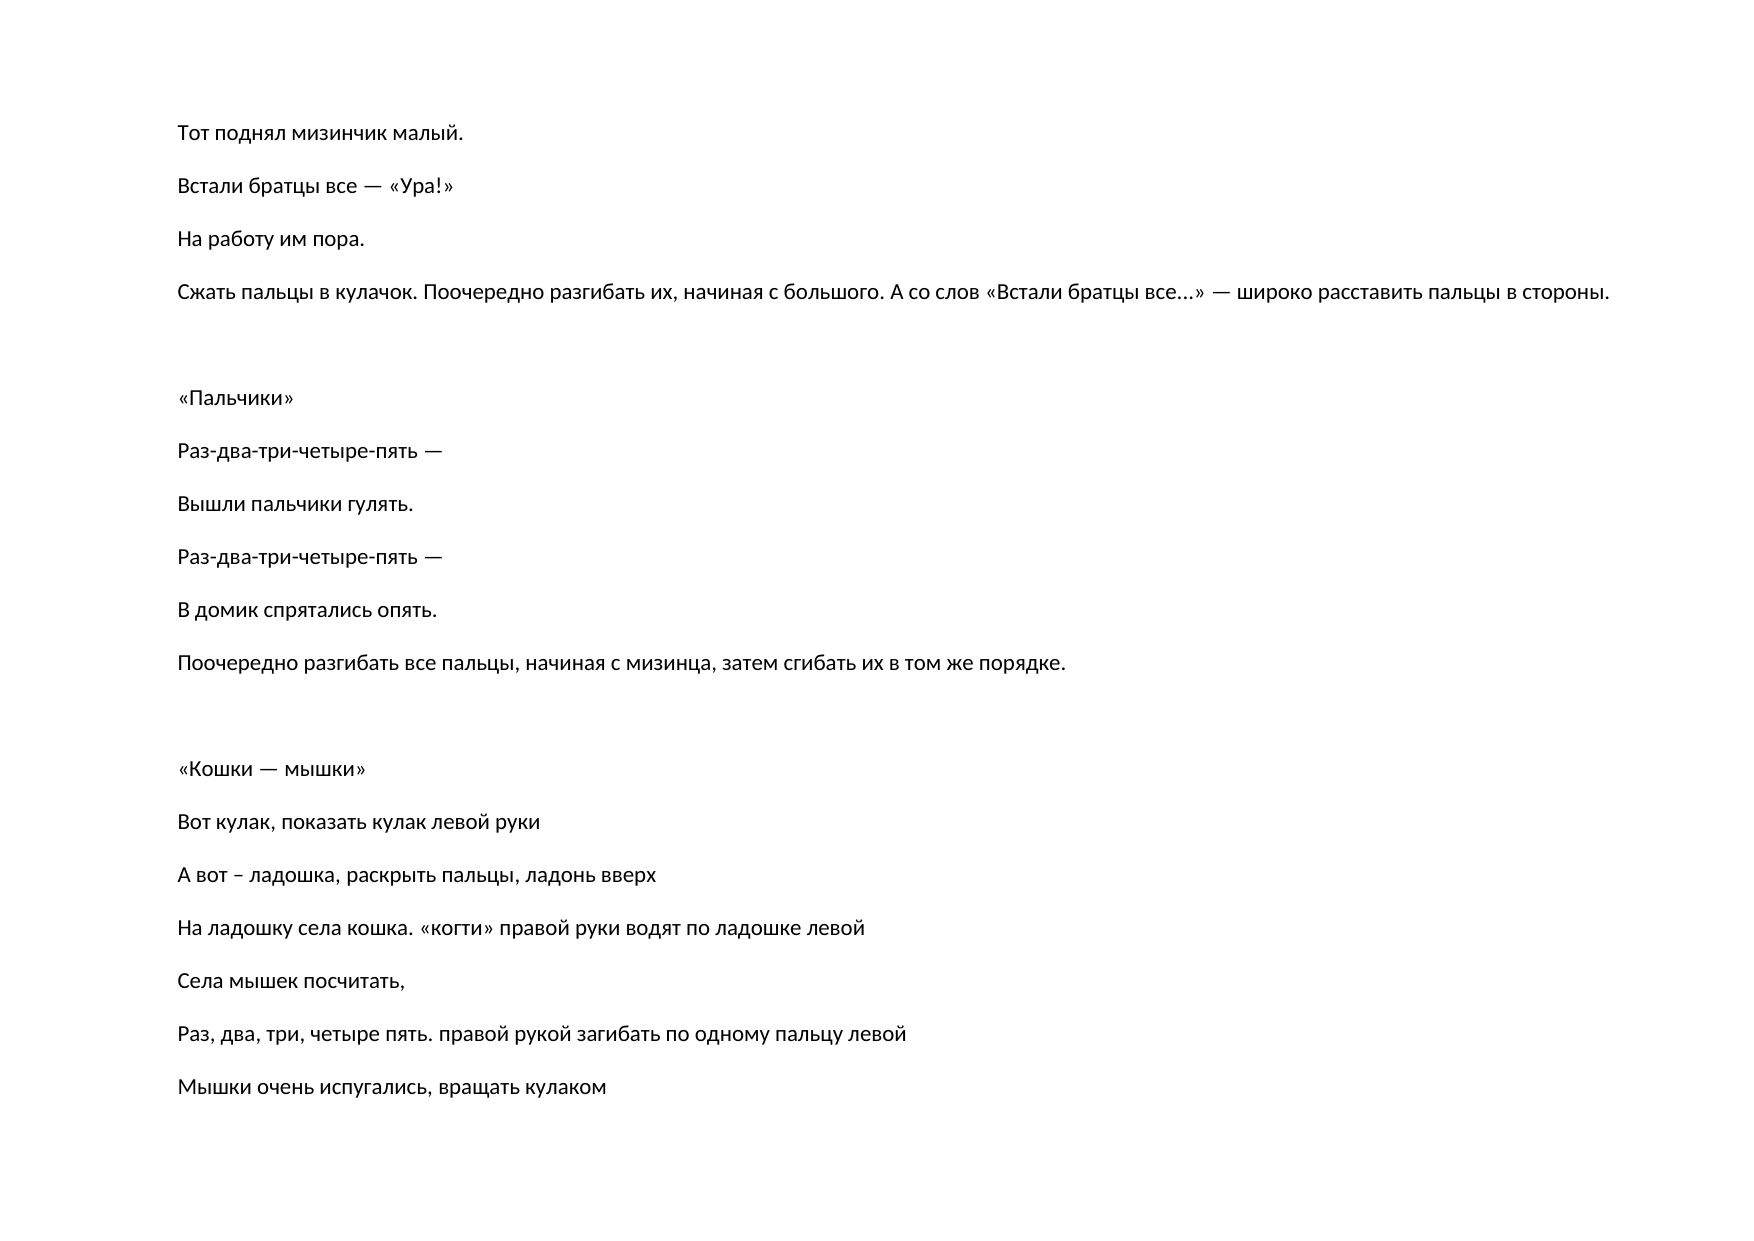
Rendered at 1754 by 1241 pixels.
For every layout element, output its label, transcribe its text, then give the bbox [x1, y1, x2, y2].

text Поочередно разгибать все пальцы, начиная с мизинца, затем сгибать их в том же порядке. [177, 648, 1665, 676]
text Мышки очень испугались, вращать кулаком [177, 1072, 1665, 1101]
text «Пальчики» [177, 383, 1665, 411]
text Раз-два-три-четыре-пять — [177, 436, 1665, 464]
text «Кошки — мышки» [177, 754, 1665, 782]
text Сжать пальцы в кулачок. Поочередно разгибать их, начиная с большого. А со слов «Встали братцы все...» — широко расставить пальцы в стороны. [177, 277, 1665, 305]
text В домик спрятались опять. [177, 595, 1665, 623]
text Раз, два, три, четыре пять. правой рукой загибать по одному пальцу левой [177, 1019, 1665, 1047]
text А вот – ладошка, раскрыть пальцы, ладонь вверх [177, 860, 1665, 888]
text Раз-два-три-четыре-пять — [177, 542, 1665, 570]
text Встали братцы все — «Ура!» [177, 171, 1665, 199]
text Вышли пальчики гулять. [177, 489, 1665, 517]
text На ладошку села кошка. «когти» правой руки водят по ладошке левой [177, 913, 1665, 941]
text Вот кулак, показать кулак левой руки [177, 807, 1665, 835]
text Села мышек посчитать, [177, 966, 1665, 994]
text На работу им пора. [177, 224, 1665, 252]
text Тот поднял мизинчик малый. [177, 118, 1665, 146]
